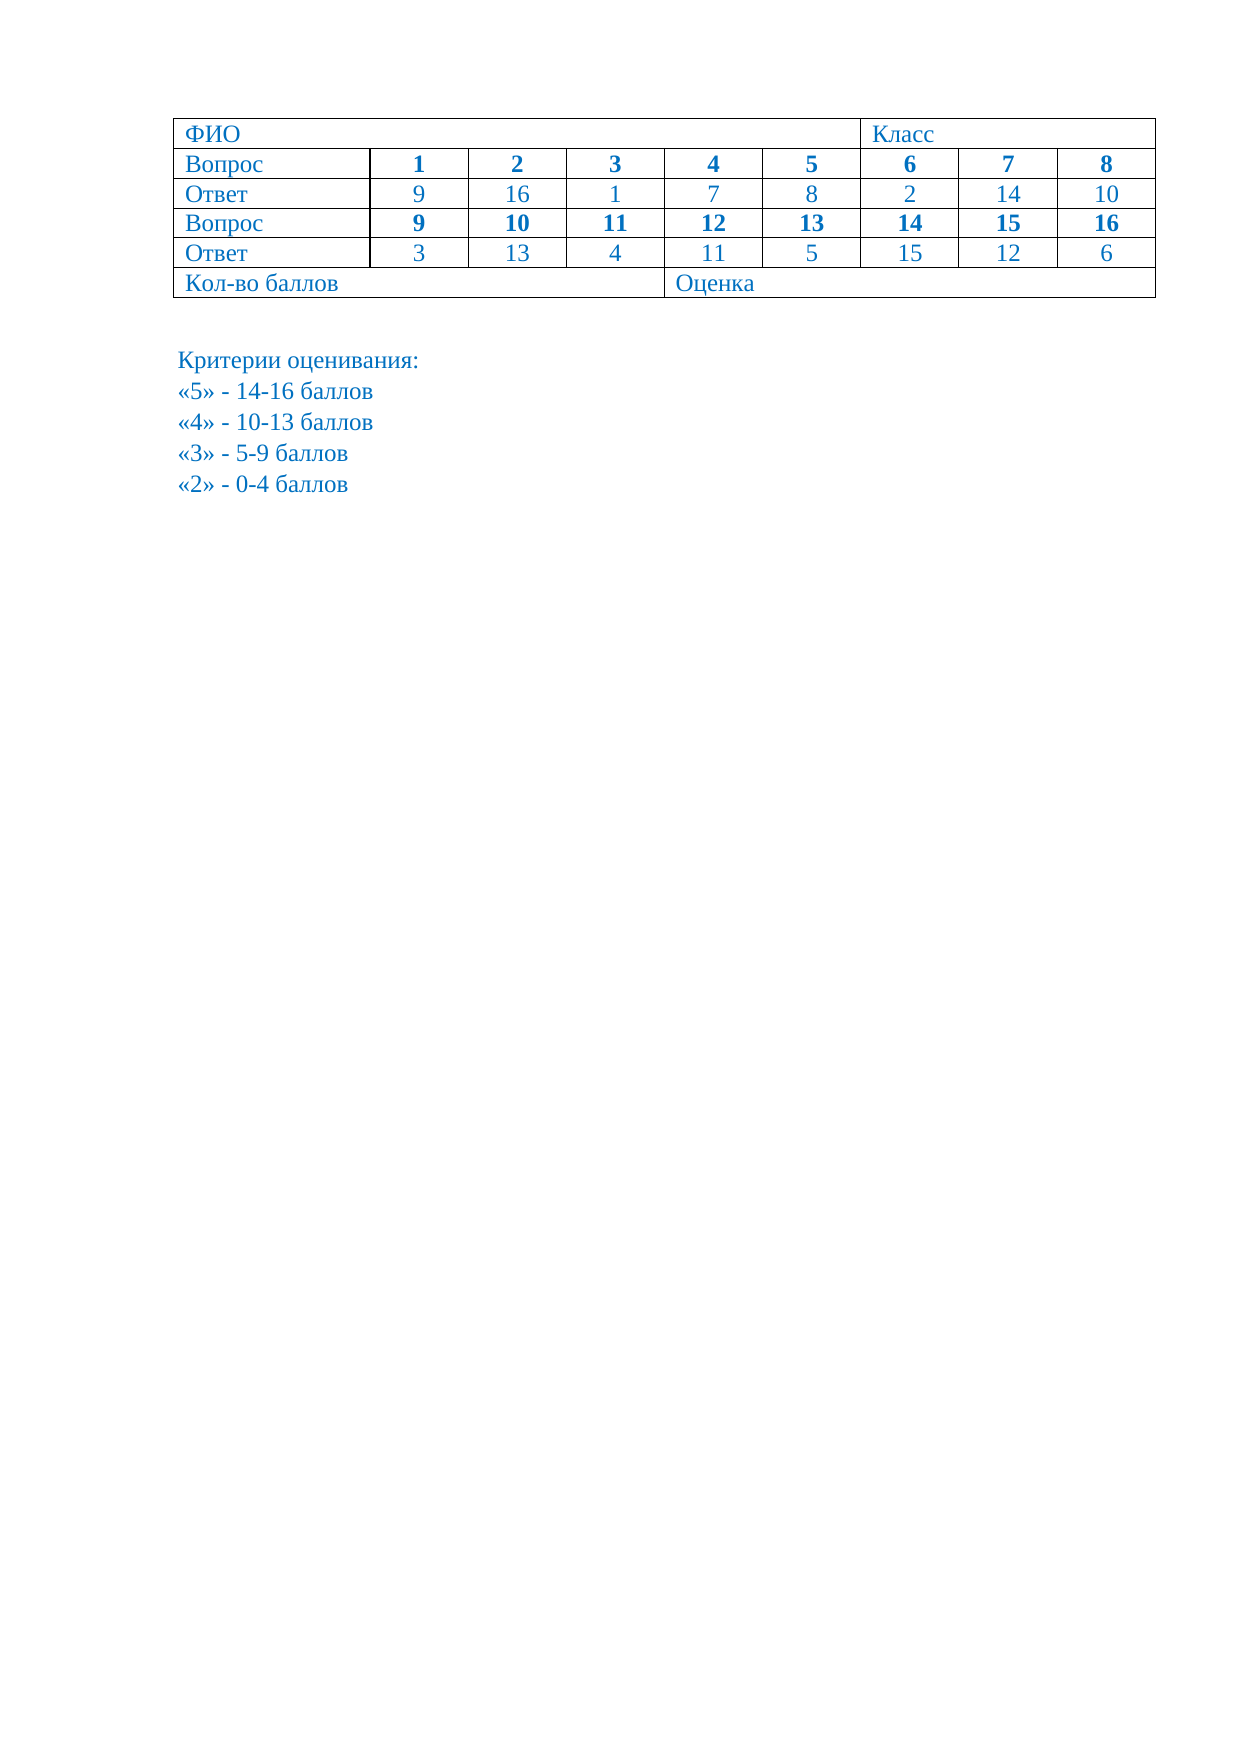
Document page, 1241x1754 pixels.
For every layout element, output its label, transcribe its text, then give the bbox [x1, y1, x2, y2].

table_cell 6 [1058, 238, 1155, 267]
table_cell 16 [1058, 209, 1155, 237]
table_header Класс [861, 119, 1155, 148]
table_cell 13 [763, 209, 860, 237]
table_cell 5 [763, 149, 860, 178]
table_cell 4 [665, 149, 762, 178]
table_cell 11 [567, 209, 664, 237]
table_cell 1 [371, 149, 468, 178]
table_cell 9 [371, 209, 468, 237]
table_cell Ответ [174, 179, 369, 207]
table_cell Вопрос [174, 149, 369, 178]
table_cell 3 [371, 238, 468, 267]
table_cell 2 [861, 179, 958, 207]
table_cell Ответ [174, 238, 369, 267]
table_cell 8 [763, 179, 860, 207]
text «3» - 5-9 баллов [177, 438, 1152, 467]
table_cell 14 [861, 209, 958, 237]
table_cell 15 [959, 209, 1057, 237]
table_cell 9 [371, 179, 468, 207]
table_cell 2 [469, 149, 566, 178]
table_cell Кол-во баллов [174, 268, 664, 297]
table_cell 10 [1058, 179, 1155, 207]
table_cell 6 [861, 149, 958, 178]
table_cell 3 [567, 149, 664, 178]
table_cell 15 [861, 238, 958, 267]
table_cell 11 [665, 238, 762, 267]
table_cell 12 [665, 209, 762, 237]
table_cell 7 [665, 179, 762, 207]
table_cell 5 [763, 238, 860, 267]
table_cell 12 [959, 238, 1057, 267]
table_cell Вопрос [174, 209, 369, 237]
table_cell 14 [959, 179, 1057, 207]
table_cell 1 [567, 179, 664, 207]
table_header ФИО [174, 119, 860, 148]
text Критерии оценивания: [177, 345, 1152, 373]
table_cell 7 [959, 149, 1057, 178]
table_cell 8 [1058, 149, 1155, 178]
table_cell Оценка [665, 268, 1155, 297]
text «4» - 10-13 баллов [177, 407, 1152, 436]
text «2» - 0-4 баллов [177, 469, 1152, 498]
table_cell 13 [469, 238, 566, 267]
table_cell 16 [469, 179, 566, 207]
table_cell 4 [567, 238, 664, 267]
text «5» - 14-16 баллов [177, 376, 1152, 404]
table_cell 10 [469, 209, 566, 237]
